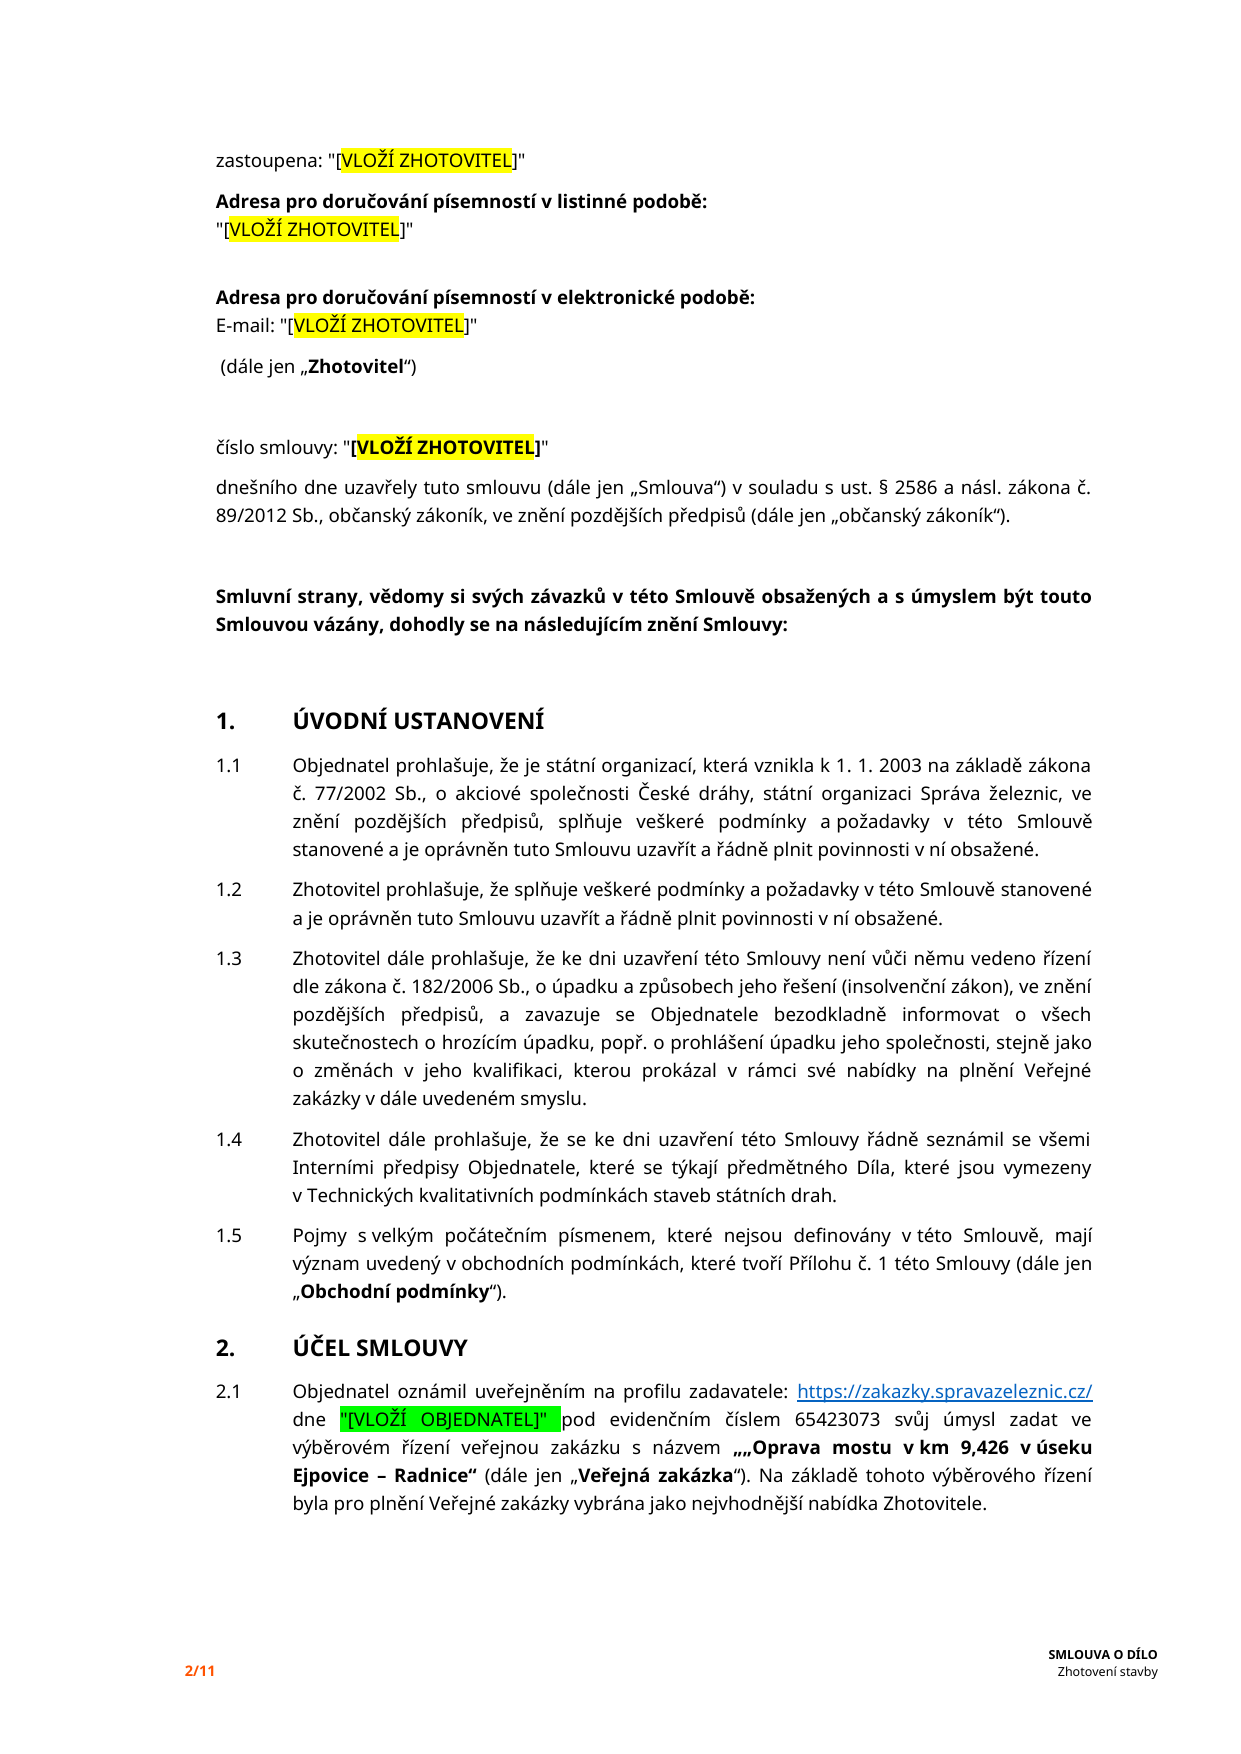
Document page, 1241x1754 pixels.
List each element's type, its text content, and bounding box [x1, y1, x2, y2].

text Adresa pro doručování písemností v elektronické podobě: [216, 284, 1093, 310]
text "[VLOŽÍ ZHOTOVITEL]" [399, 216, 1093, 242]
text Zhotovitel dále prohlašuje, že se ke dni uzavření této Smlouvy řádně seznámil se všemi Interními předpisy Objednatele, které se týkají předmětného Díla, které jsou vymezeny v Technických kvalitativních podmínkách staveb státních drah. [216, 1126, 1093, 1207]
text zastoupena: "[VLOŽÍ ZHOTOVITEL]" [216, 147, 1093, 173]
text číslo smlouvy: "[VLOŽÍ ZHOTOVITEL]" [216, 434, 357, 460]
text ÚČEL SMLOUVY [216, 1332, 1093, 1363]
text Zhotovitel dále prohlašuje, že ke dni uzavření této Smlouvy není vůči němu vedeno řízení dle zákona č. 182/2006 Sb., o úpadku a způsobech jeho řešení (insolvenční zákon), ve znění pozdějších předpisů, a zavazuje se Objednatele bezodkladně informovat o všech skutečnostech o hrozícím úpadku, popř. o prohlášení úpadku jeho společnosti, stejně jako o změnách v jeho kvalifikaci, kterou prokázal v rámci své nabídky na plnění Veřejné zakázky v dále uvedeném smyslu. [216, 945, 1093, 1111]
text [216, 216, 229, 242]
text Objednatel prohlašuje, že je státní organizací, která vznikla k 1. 1. 2003 na základě zákona č. 77/2002 Sb., o akciové společnosti České dráhy, státní organizaci Správa železnic, ve znění pozdějších předpisů, splňuje veškeré podmínky a požadavky v této Smlouvě stanovené a je oprávněn tuto Smlouvu uzavřít a řádně plnit povinnosti v ní obsažené. [216, 752, 1093, 862]
text číslo smlouvy: "[VLOŽÍ ZHOTOVITEL]" [534, 434, 1093, 460]
text E-mail: "[VLOŽÍ ZHOTOVITEL]" [464, 313, 1093, 338]
text (dále jen „Zhotovitel“) [216, 353, 1093, 379]
text Zhotovitel prohlašuje, že splňuje veškeré podmínky a požadavky v této Smlouvě stanovené a je oprávněn tuto Smlouvu uzavřít a řádně plnit povinnosti v ní obsažené. [216, 877, 1093, 930]
text Smluvní strany, vědomy si svých závazků v této Smlouvě obsažených a s úmyslem být touto Smlouvou vázány, dohodly se na následujícím znění Smlouvy: [216, 584, 1093, 637]
text E-mail: "[VLOŽÍ ZHOTOVITEL]" [216, 313, 294, 338]
text Pojmy s velkým počátečním písmenem, které nejsou definovány v této Smlouvě, mají význam uvedený v obchodních podmínkách, které tvoří Přílohu č. 1 této Smlouvy (dále jen „Obchodní podmínky“). [216, 1222, 1093, 1304]
text Adresa pro doručování písemností v listinné podobě: [216, 188, 1093, 213]
text dnešního dne uzavřely tuto smlouvu (dále jen „Smlouva“) v souladu s ust. § 2586 a násl. zákona č. 89/2012 Sb., občanský zákoník, ve znění pozdějších předpisů (dále jen „občanský zákoník“). [216, 475, 1093, 528]
text ÚVODNÍ USTANOVENÍ [216, 705, 1093, 737]
text Objednatel oznámil uveřejněním na profilu zadavatele: https://zakazky.spravazeleznic.cz/ dne pod evidenčním číslem 65423073 svůj úmysl zadat ve výběrovém řízení veřejnou zakázku s názvem „„Oprava mostu v km 9,426 v úseku Ejpovice – Radnice“ (dále jen „Veřejná zakázka“). Na základě tohoto výběrového řízení byla pro plnění Veřejné zakázky vybrána jako nejvhodnější nabídka Zhotovitele. [216, 1378, 1093, 1516]
